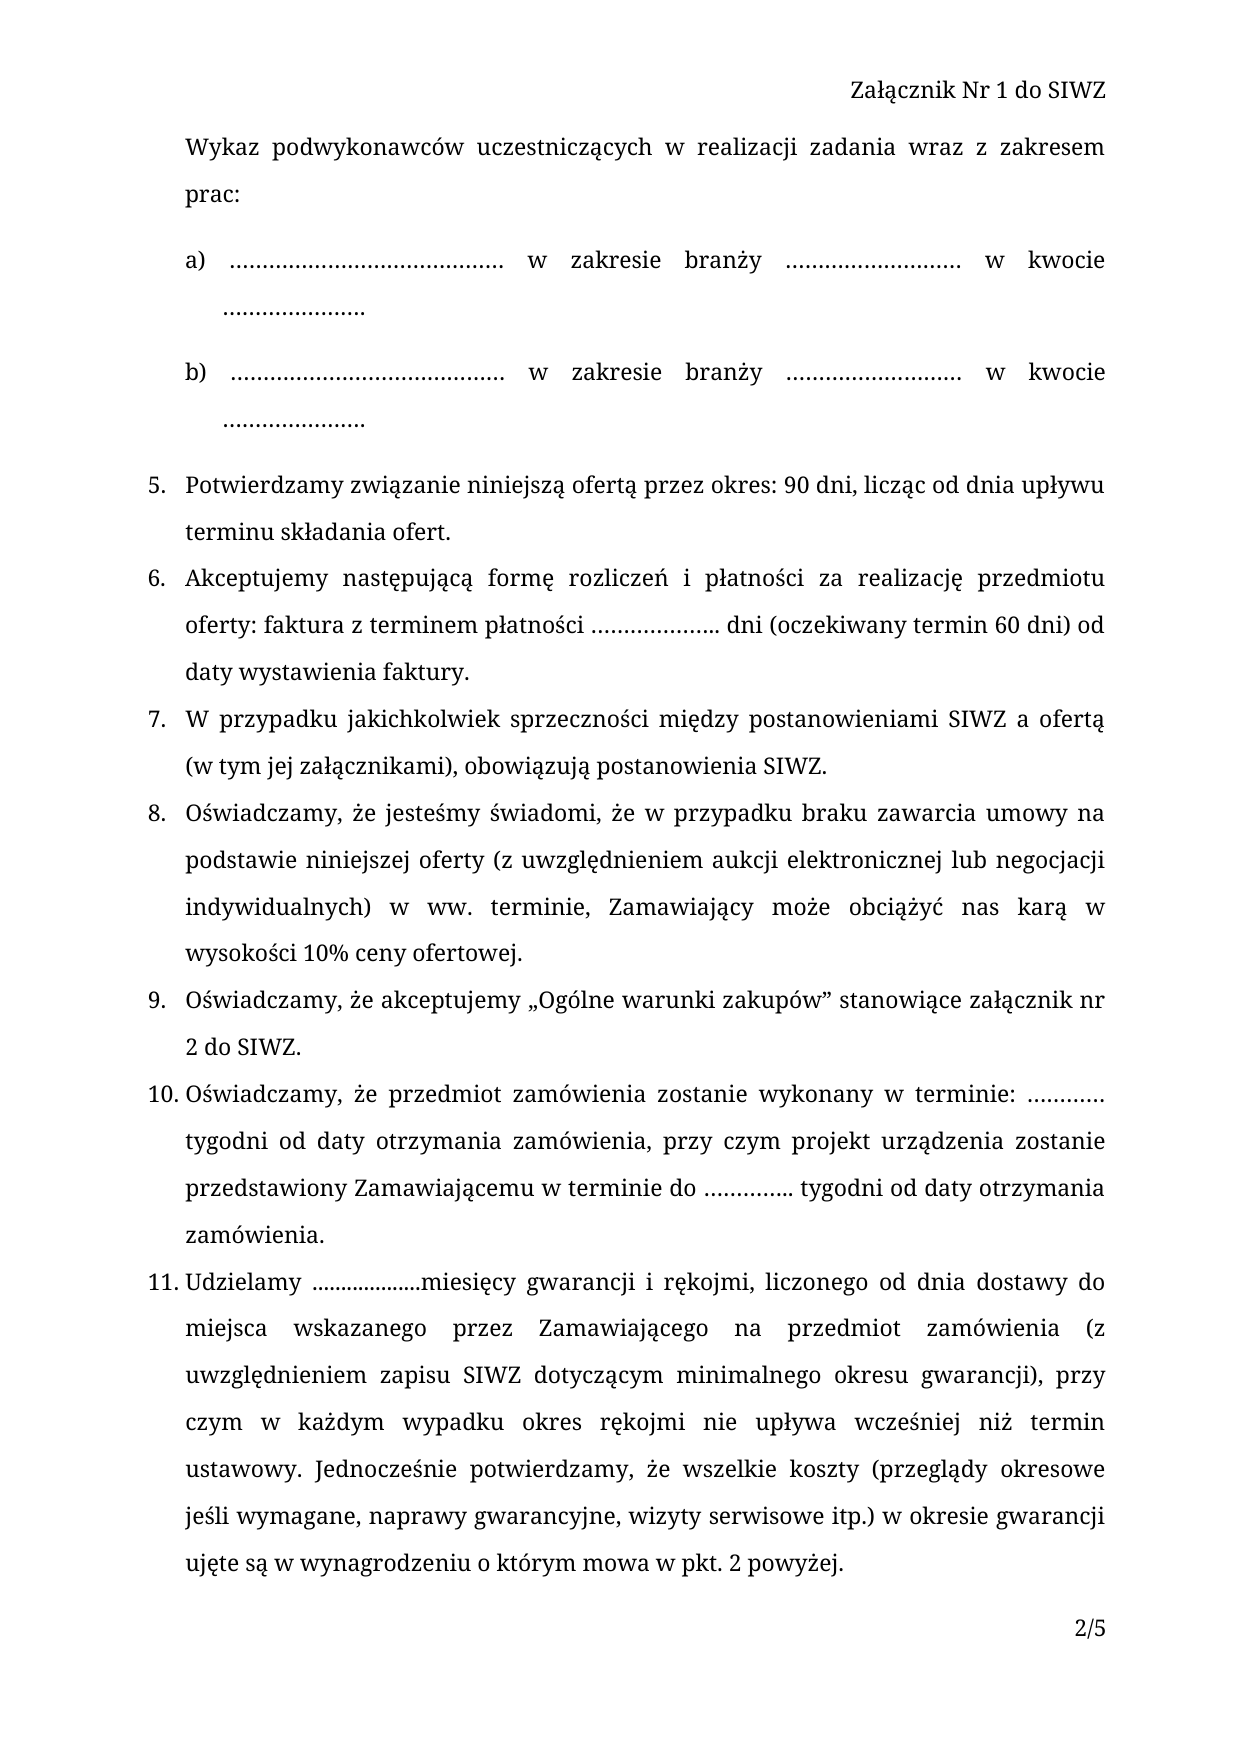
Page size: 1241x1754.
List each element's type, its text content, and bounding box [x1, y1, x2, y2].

list Oświadczamy, że jesteśmy świadomi, że w przypadku braku zawarcia umowy na podstawie niniejszej oferty (z uwzględnieniem aukcji elektronicznej lub negocjacji indywidualnych) w ww. terminie, Zamawiający może obciążyć nas karą w wysokości 10% ceny ofertowej. [148, 797, 1106, 968]
list Akceptujemy następującą formę rozliczeń i płatności za realizację przedmiotu oferty: faktura z terminem płatności ……………….. dni (oczekiwany termin 60 dni) od daty wystawienia faktury. [147, 562, 1106, 687]
text Wykaz podwykonawców uczestniczących w realizacji zadania wraz z zakresem prac: [185, 131, 1106, 209]
list Oświadczamy, że akceptujemy „Ogólne warunki zakupów” stanowiące załącznik nr 2 do SIWZ. [148, 984, 1106, 1062]
list Oświadczamy, że przedmiot zamówienia zostanie wykonany w terminie: ………… tygodni od daty otrzymania zamówienia, przy czym projekt urządzenia zostanie przedstawiony Zamawiającemu w terminie do ………….. tygodni od daty otrzymania zamówienia. [148, 1078, 1106, 1250]
list Potwierdzamy związanie niniejszą ofertą przez okres: 90 dni, licząc od dnia upływu terminu składania ofert. [148, 468, 1106, 547]
list Udzielamy ...................miesięcy gwarancji i rękojmi, liczonego od dnia dostawy do miejsca wskazanego przez Zamawiającego na przedmiot zamówienia (z uwzględnieniem zapisu SIWZ dotyczącym minimalnego okresu gwarancji), przy czym w każdym wypadku okres rękojmi nie upływa wcześniej niż termin ustawowy. Jednocześnie potwierdzamy, że wszelkie koszty (przeglądy okresowe jeśli wymagane, naprawy gwarancyjne, wizyty serwisowe itp.) w okresie gwarancji ujęte są w wynagrodzeniu o którym mowa w pkt. 2 powyżej. [148, 1265, 1106, 1578]
text a) …………………………………… w zakresie branży ……………………… w kwocie …………………. [185, 243, 1106, 322]
list W przypadku jakichkolwiek sprzeczności między postanowieniami SIWZ a ofertą (w tym jej załącznikami), obowiązują postanowienia SIWZ. [148, 703, 1106, 781]
text b) …………………………………… w zakresie branży ……………………… w kwocie …………………. [185, 356, 1106, 434]
